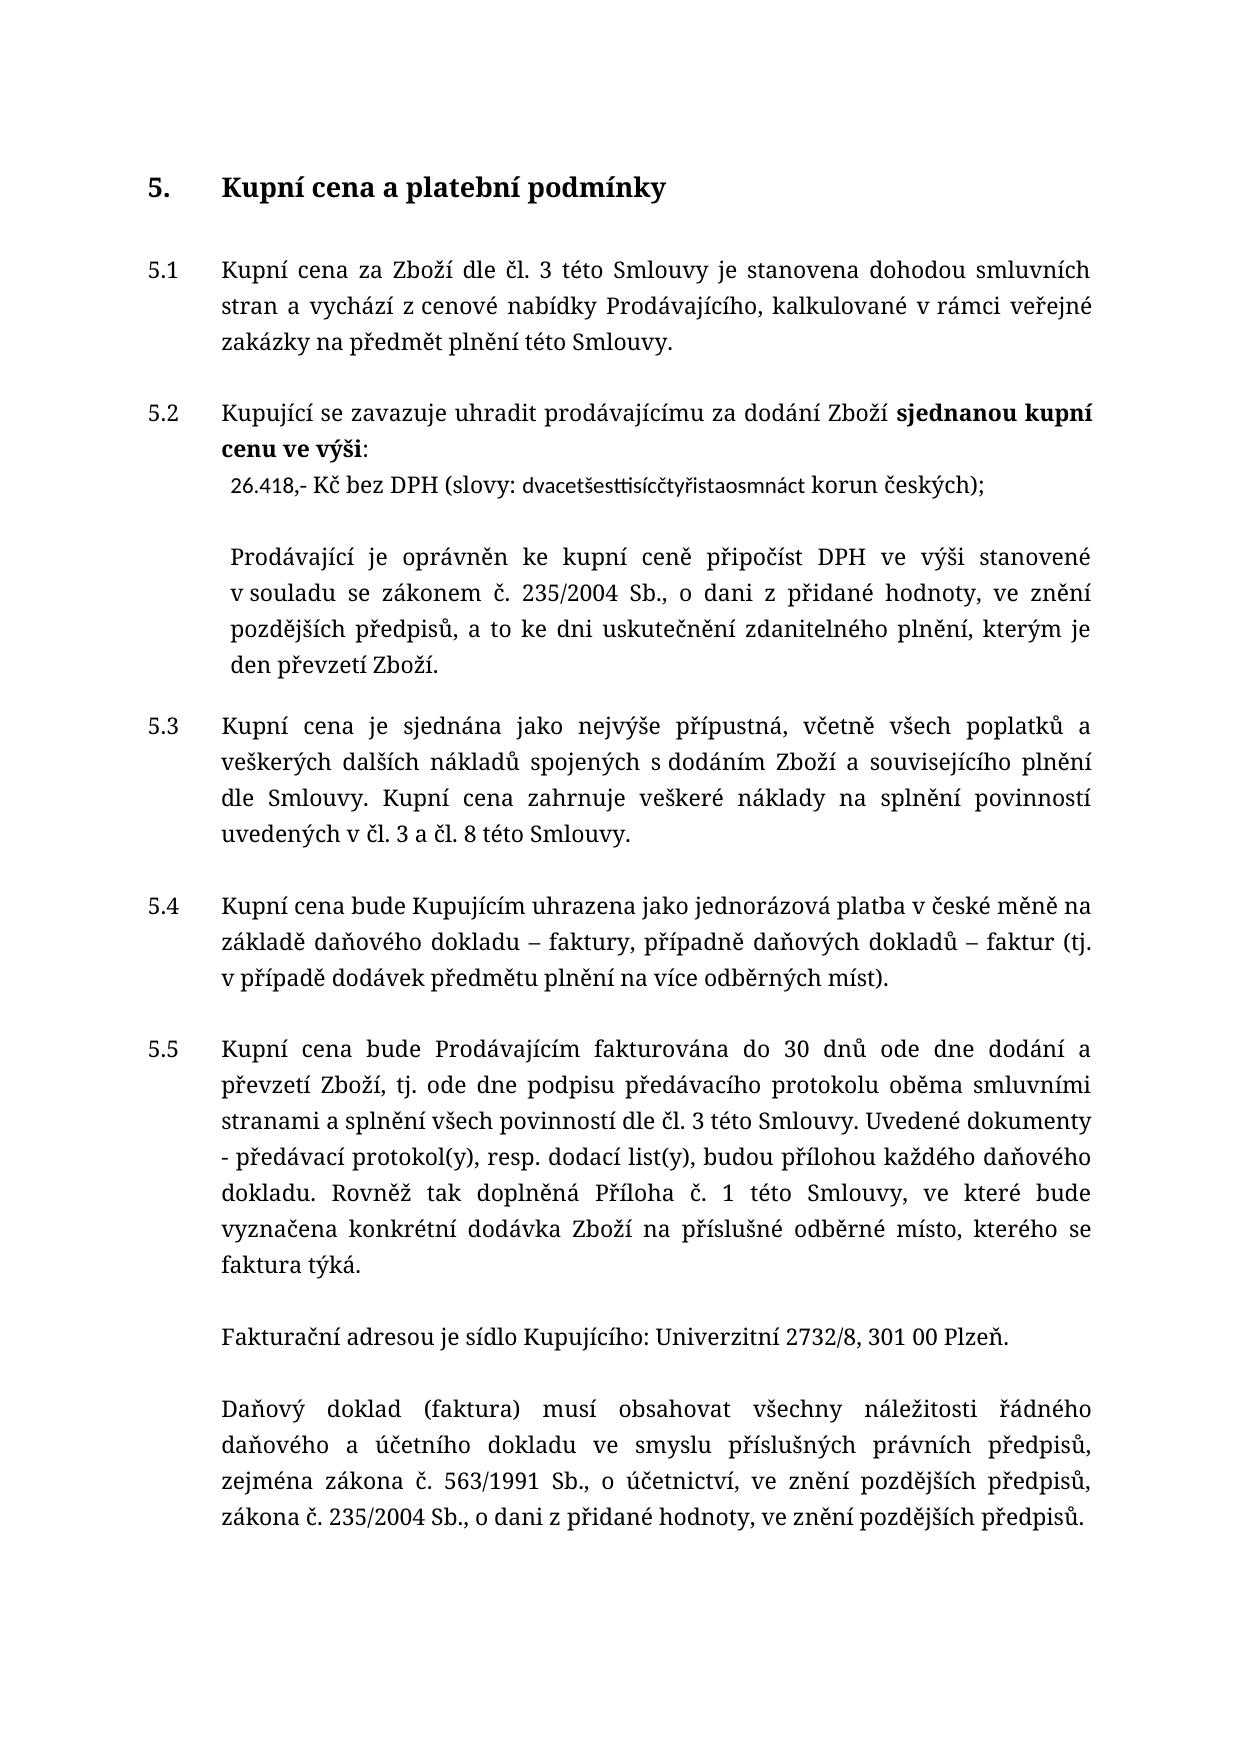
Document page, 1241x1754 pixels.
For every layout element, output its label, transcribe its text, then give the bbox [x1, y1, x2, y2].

text 5.3 Kupní cena je sjednána jako nejvýše přípustná, včetně všech poplatků a veškerých dalších nákladů spojených s dodáním Zboží a souvisejícího plnění dle Smlouvy. Kupní cena zahrnuje veškeré náklady na splnění povinností uvedených v čl. 3 a čl. 8 této Smlouvy. [148, 710, 1093, 849]
text Fakturační adresou je sídlo Kupujícího: Univerzitní 2732/8, 301 00 Plzeň. [221, 1321, 1093, 1352]
list 26.418,- Kč bez DPH (slovy: dvacetšesttisícčtyřistaosmnáct korun českých); [230, 469, 1093, 501]
list Prodávající je oprávněn ke kupní ceně připočíst DPH ve výši stanovené v souladu se zákonem č. 235/2004 Sb., o dani z přidané hodnoty, ve znění pozdějších předpisů, a to ke dni uskutečnění zdanitelného plnění, kterým je den převzetí Zboží. [230, 541, 1093, 680]
text 5. Kupní cena a platební podmínky [148, 169, 1093, 206]
text 5.4 Kupní cena bude Kupujícím uhrazena jako jednorázová platba v české měně na základě daňového dokladu – faktury, případně daňových dokladů – faktur (tj. v případě dodávek předmětu plnění na více odběrných míst). [148, 889, 1093, 993]
text 5.5 Kupní cena bude Prodávajícím fakturována do 30 dnů ode dne dodání a převzetí Zboží, tj. ode dne podpisu předávacího protokolu oběma smluvními stranami a splnění všech povinností dle čl. 3 této Smlouvy. Uvedené dokumenty - předávací protokol(y), resp. dodací list(y), budou přílohou každého daňového dokladu. Rovněž tak doplněná Příloha č. 1 této Smlouvy, ve které bude vyznačena konkrétní dodávka Zboží na příslušné odběrné místo, kterého se faktura týká. [148, 1033, 1093, 1280]
text Daňový doklad (faktura) musí obsahovat všechny náležitosti řádného daňového a účetního dokladu ve smyslu příslušných právních předpisů, zejména zákona č. 563/1991 Sb., o účetnictví, ve znění pozdějších předpisů, zákona č. 235/2004 Sb., o dani z přidané hodnoty, ve znění pozdějších předpisů. [221, 1393, 1093, 1532]
text 5.2 Kupující se zavazuje uhradit prodávajícímu za dodání Zboží sjednanou kupní cenu ve výši: [148, 397, 1093, 464]
text 5.1 Kupní cena za Zboží dle čl. 3 této Smlouvy je stanovena dohodou smluvních stran a vychází z cenové nabídky Prodávajícího, kalkulované v rámci veřejné zakázky na předmět plnění této Smlouvy. [148, 254, 1093, 357]
